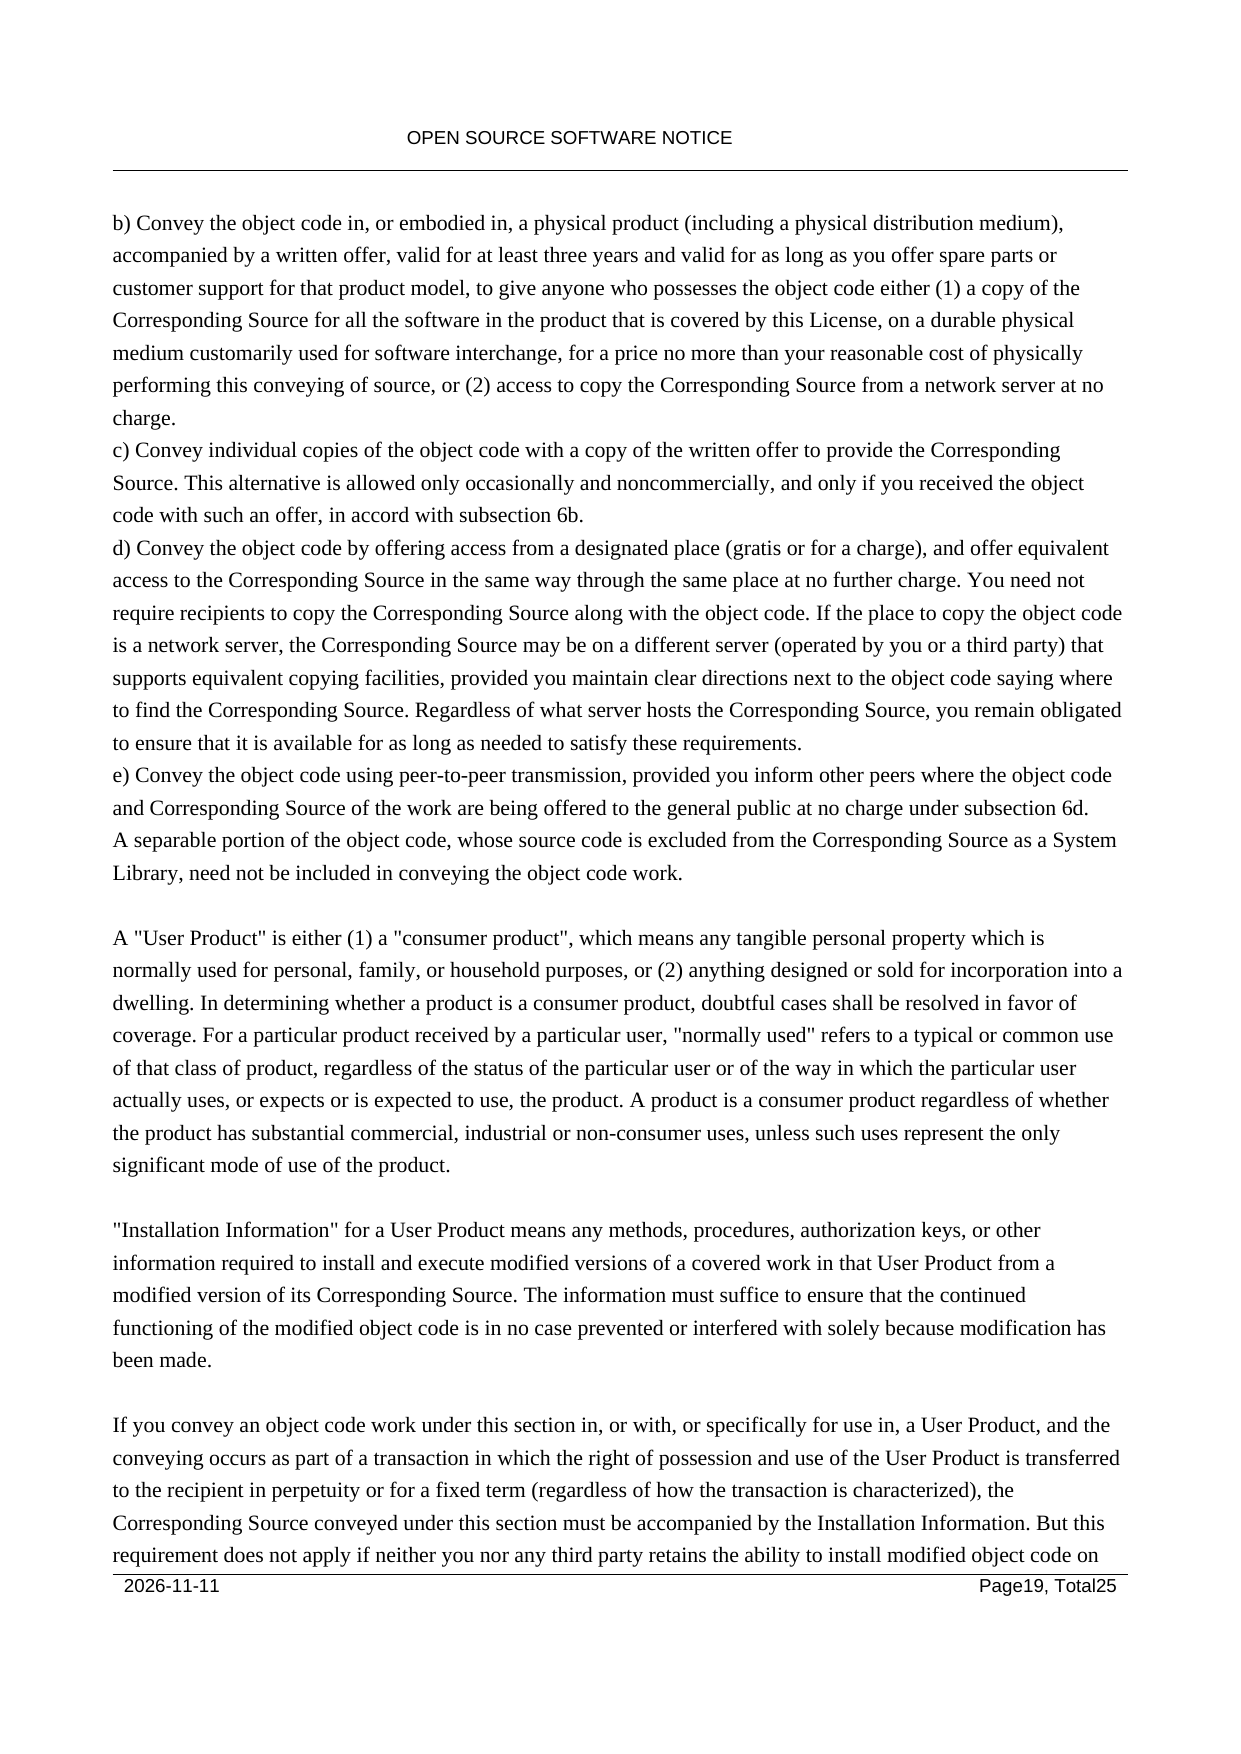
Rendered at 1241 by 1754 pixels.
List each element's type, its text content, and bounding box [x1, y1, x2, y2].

text e) Convey the object code using peer-to-peer transmission, provided you inform other peers where the object code and Corresponding Source of the work are being offered to the general public at no charge under subsection 6d. [112, 759, 1128, 824]
text "Installation Information" for a User Product means any methods, procedures, authorization keys, or other information required to install and execute modified versions of a covered work in that User Product from a modified version of its Corresponding Source. The information must suffice to ensure that the continued functioning of the modified object code is in no case prevented or interfered with solely because modification has been made. [112, 1214, 1128, 1376]
text A "User Product" is either (1) a "consumer product", which means any tangible personal property which is normally used for personal, family, or household purposes, or (2) anything designed or sold for incorporation into a dwelling. In determining whether a product is a consumer product, doubtful cases shall be resolved in favor of coverage. For a particular product received by a particular user, "normally used" refers to a typical or common use of that class of product, regardless of the status of the particular user or of the way in which the particular user actually uses, or expects or is expected to use, the product. A product is a consumer product regardless of whether the product has substantial commercial, industrial or non-consumer uses, unless such uses represent the only significant mode of use of the product. [112, 921, 1128, 1181]
text d) Convey the object code by offering access from a designated place (gratis or for a charge), and offer equivalent access to the Corresponding Source in the same way through the same place at no further charge. You need not require recipients to copy the Corresponding Source along with the object code. If the place to copy the object code is a network server, the Corresponding Source may be on a different server (operated by you or a third party) that supports equivalent copying facilities, provided you maintain clear directions next to the object code saying where to find the Corresponding Source. Regardless of what server hosts the Corresponding Source, you remain obligated to ensure that it is available for as long as needed to satisfy these requirements. [112, 531, 1128, 759]
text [112, 1409, 1128, 1571]
text A separable portion of the object code, whose source code is excluded from the Corresponding Source as a System Library, need not be included in conveying the object code work. [112, 824, 1128, 889]
text c) Convey individual copies of the object code with a copy of the written offer to provide the Corresponding Source. This alternative is allowed only occasionally and noncommercially, and only if you received the object code with such an offer, in accord with subsection 6b. [112, 434, 1128, 531]
text b) Convey the object code in, or embodied in, a physical product (including a physical distribution medium), accompanied by a written offer, valid for at least three years and valid for as long as you offer spare parts or customer support for that product model, to give anyone who possesses the object code either (1) a copy of the Corresponding Source for all the software in the product that is covered by this License, on a durable physical medium customarily used for software interchange, for a price no more than your reasonable cost of physically performing this conveying of source, or (2) access to copy the Corresponding Source from a network server at no charge. [112, 206, 1128, 434]
